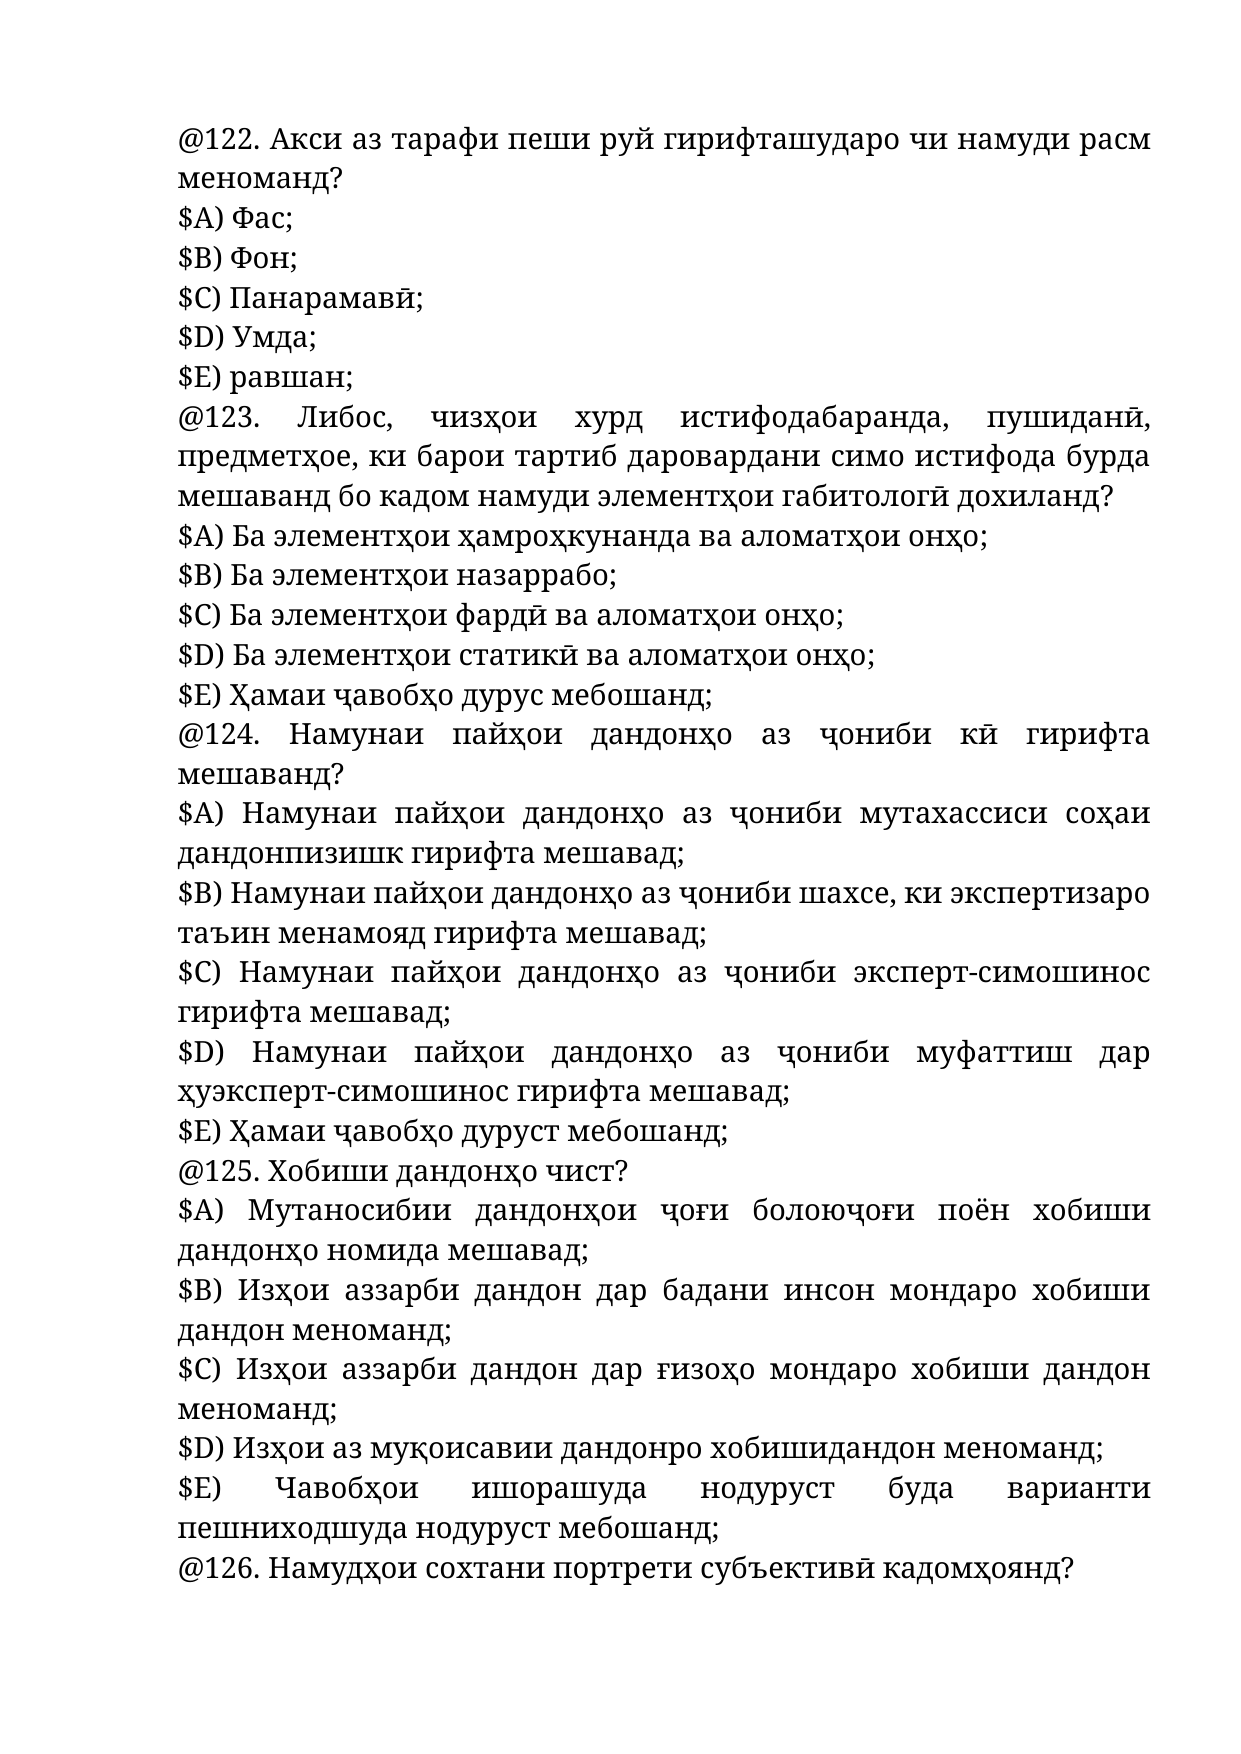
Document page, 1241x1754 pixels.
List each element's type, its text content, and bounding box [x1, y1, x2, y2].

text $C) Ба элементҳои фардӣ ва аломатҳои онҳо; [177, 594, 1152, 634]
text $D) Ба элементҳои статикӣ ва аломатҳои онҳо; [177, 634, 1152, 674]
text $A) Намунаи пайҳои дандонҳо аз ҷониби мутахассиси соҳаи дандонпизишк гирифта мешавад; [177, 793, 1152, 872]
text @123. Либос, чизҳои хурд истифодабаранда, пушиданӣ, предметҳое, ки барои тартиб даровардани симо истифода бурда мешаванд бо кадом намуди элементҳои габитологӣ дохиланд? [177, 396, 1152, 515]
text $A) Мутаносибии дандонҳои ҷоғи болоюҷоғи поён хобиши дандонҳо номида мешавад; [177, 1190, 1152, 1269]
text @122. Акси аз тарафи пеши руй гирифташударо чи намуди расм меноманд? [177, 118, 1152, 197]
text $E) Чавобҳои ишорашуда нодуруст буда варианти пешниходшуда нодуруст мебошанд; [177, 1467, 1152, 1547]
text $B) Фон; [177, 237, 1152, 277]
text $B) Изҳои аззарби дандон дар бадани инсон мондаро хобиши дандон меноманд; [177, 1269, 1152, 1348]
text $A) Ба элементҳои ҳамроҳкунанда ва аломатҳои онҳо; [177, 515, 1152, 555]
text $E) Ҳамаи ҷавобҳо дурус мебошанд; [177, 674, 1152, 713]
text $C) Панарамавӣ; [177, 277, 1152, 317]
text $E) равшан; [177, 356, 1152, 396]
text $C) Намунаи пайҳои дандонҳо аз ҷониби эксперт-симошинос гирифта мешавад; [177, 952, 1152, 1031]
text $A) Фас; [177, 197, 1152, 237]
text @126. Намудҳои сохтани портрети субъективӣ кадомҳоянд? [177, 1547, 1152, 1587]
text @124. Намунаи пайҳои дандонҳо аз ҷониби кӣ гирифта мешаванд? [177, 713, 1152, 793]
text @125. Хобиши дандонҳо чист? [177, 1150, 1152, 1190]
text $C) Изҳои аззарби дандон дар ғизоҳо мондаро хобиши дандон меноманд; [177, 1348, 1152, 1428]
text $B) Ба элементҳои назаррабо; [177, 555, 1152, 594]
text $D) Умда; [177, 317, 1152, 356]
text $E) Ҳамаи ҷавобҳо дуруст мебошанд; [177, 1110, 1152, 1150]
text $D) Изҳои аз муқоисавии дандонро хобишидандон меноманд; [177, 1428, 1152, 1467]
text $B) Намунаи пайҳои дандонҳо аз ҷониби шахсе, ки экспертизаро таъин менамояд гирифта мешавад; [177, 872, 1152, 952]
text $D) Намунаи пайҳои дандонҳо аз ҷониби муфаттиш дар ҳуэксперт-симошинос гирифта мешавад; [177, 1031, 1152, 1110]
